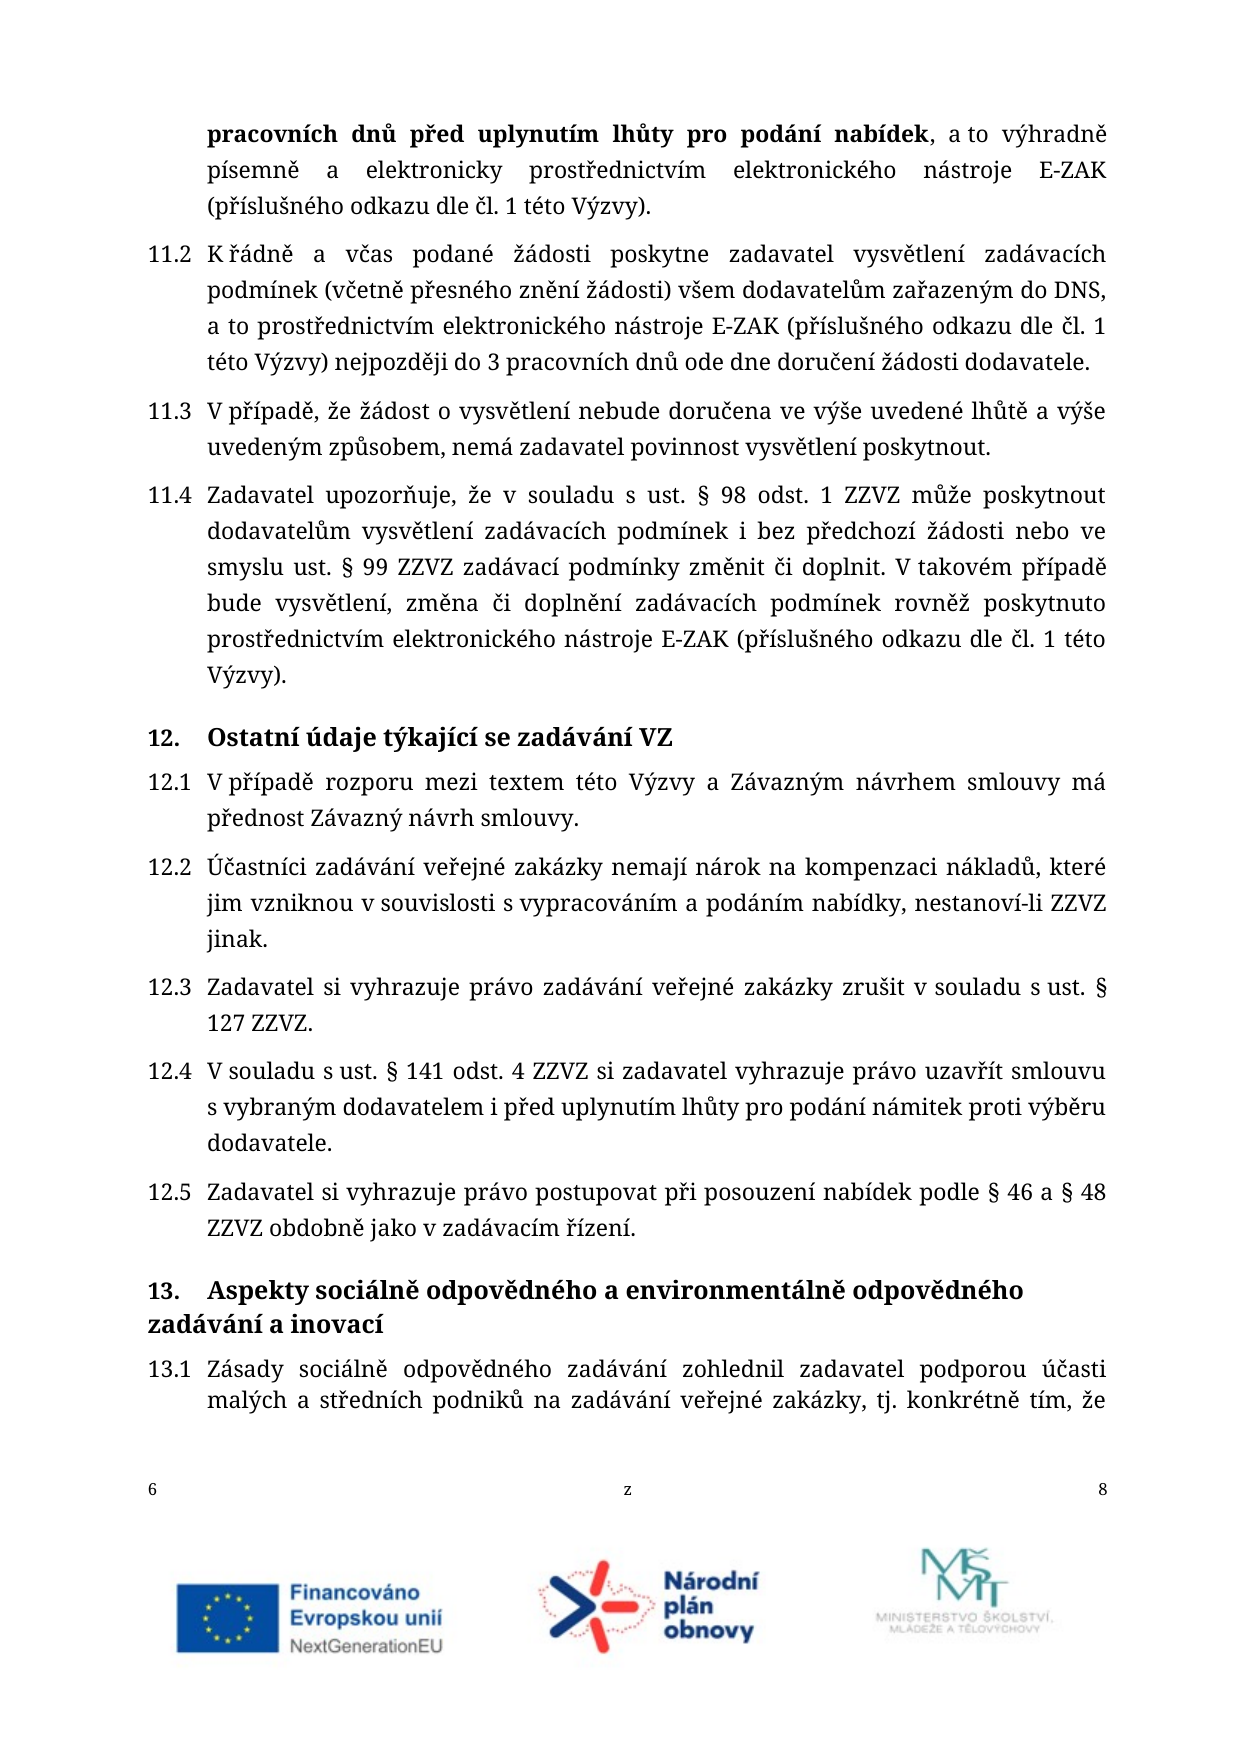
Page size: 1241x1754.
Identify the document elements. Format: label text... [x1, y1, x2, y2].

subtitle Aspekty sociálně odpovědného a environmentálně odpovědného zadávání a inovací [148, 1272, 1107, 1341]
list Účastníci zadávání veřejné zakázky nemají nárok na kompenzaci nákladů, které jim vzniknou v souvislosti s vypracováním a podáním nabídky, nestanoví-li ZZVZ jinak. [148, 851, 1107, 954]
list K řádně a včas podané žádosti poskytne zadavatel vysvětlení zadávacích podmínek (včetně přesného znění žádosti) všem dodavatelům zařazeným do DNS, a to prostřednictvím elektronického nástroje E-ZAK (příslušného odkazu dle čl. 1 této Výzvy) nejpozději do 3 pracovních dnů ode dne doručení žádosti dodavatele. [148, 238, 1107, 377]
list Zadavatel upozorňuje, že v souladu s ust. § 98 odst. 1 ZZVZ může poskytnout dodavatelům vysvětlení zadávacích podmínek i bez předchozí žádosti nebo ve smyslu ust. § 99 ZZVZ zadávací podmínky změnit či doplnit. V takovém případě bude vysvětlení, změna či doplnění zadávacích podmínek rovněž poskytnuto prostřednictvím elektronického nástroje E-ZAK (příslušného odkazu dle čl. 1 této Výzvy). [148, 479, 1107, 690]
list V souladu s ust. § 141 odst. 4 ZZVZ si zadavatel vyhrazuje právo uzavřít smlouvu s vybraným dodavatelem i před uplynutím lhůty pro podání námitek proti výběru dodavatele. [148, 1055, 1107, 1158]
subtitle Ostatní údaje týkající se zadávání VZ [148, 720, 1107, 754]
list V případě, že žádost o vysvětlení nebude doručena ve výše uvedené lhůtě a výše uvedeným způsobem, nemá zadavatel povinnost vysvětlení poskytnout. [148, 395, 1107, 462]
list V případě rozporu mezi textem této Výzvy a Závazným návrhem smlouvy má přednost Závazný návrh smlouvy. [148, 766, 1107, 833]
list Zadavatel si vyhrazuje právo postupovat při posouzení nabídek podle § 46 a § 48 ZZVZ obdobně jako v zadávacím řízení. [148, 1176, 1107, 1243]
list Zadavatel si vyhrazuje právo zadávání veřejné zakázky zrušit v souladu s ust. § 127 ZZVZ. [148, 971, 1107, 1038]
picture [147, 1500, 1108, 1681]
